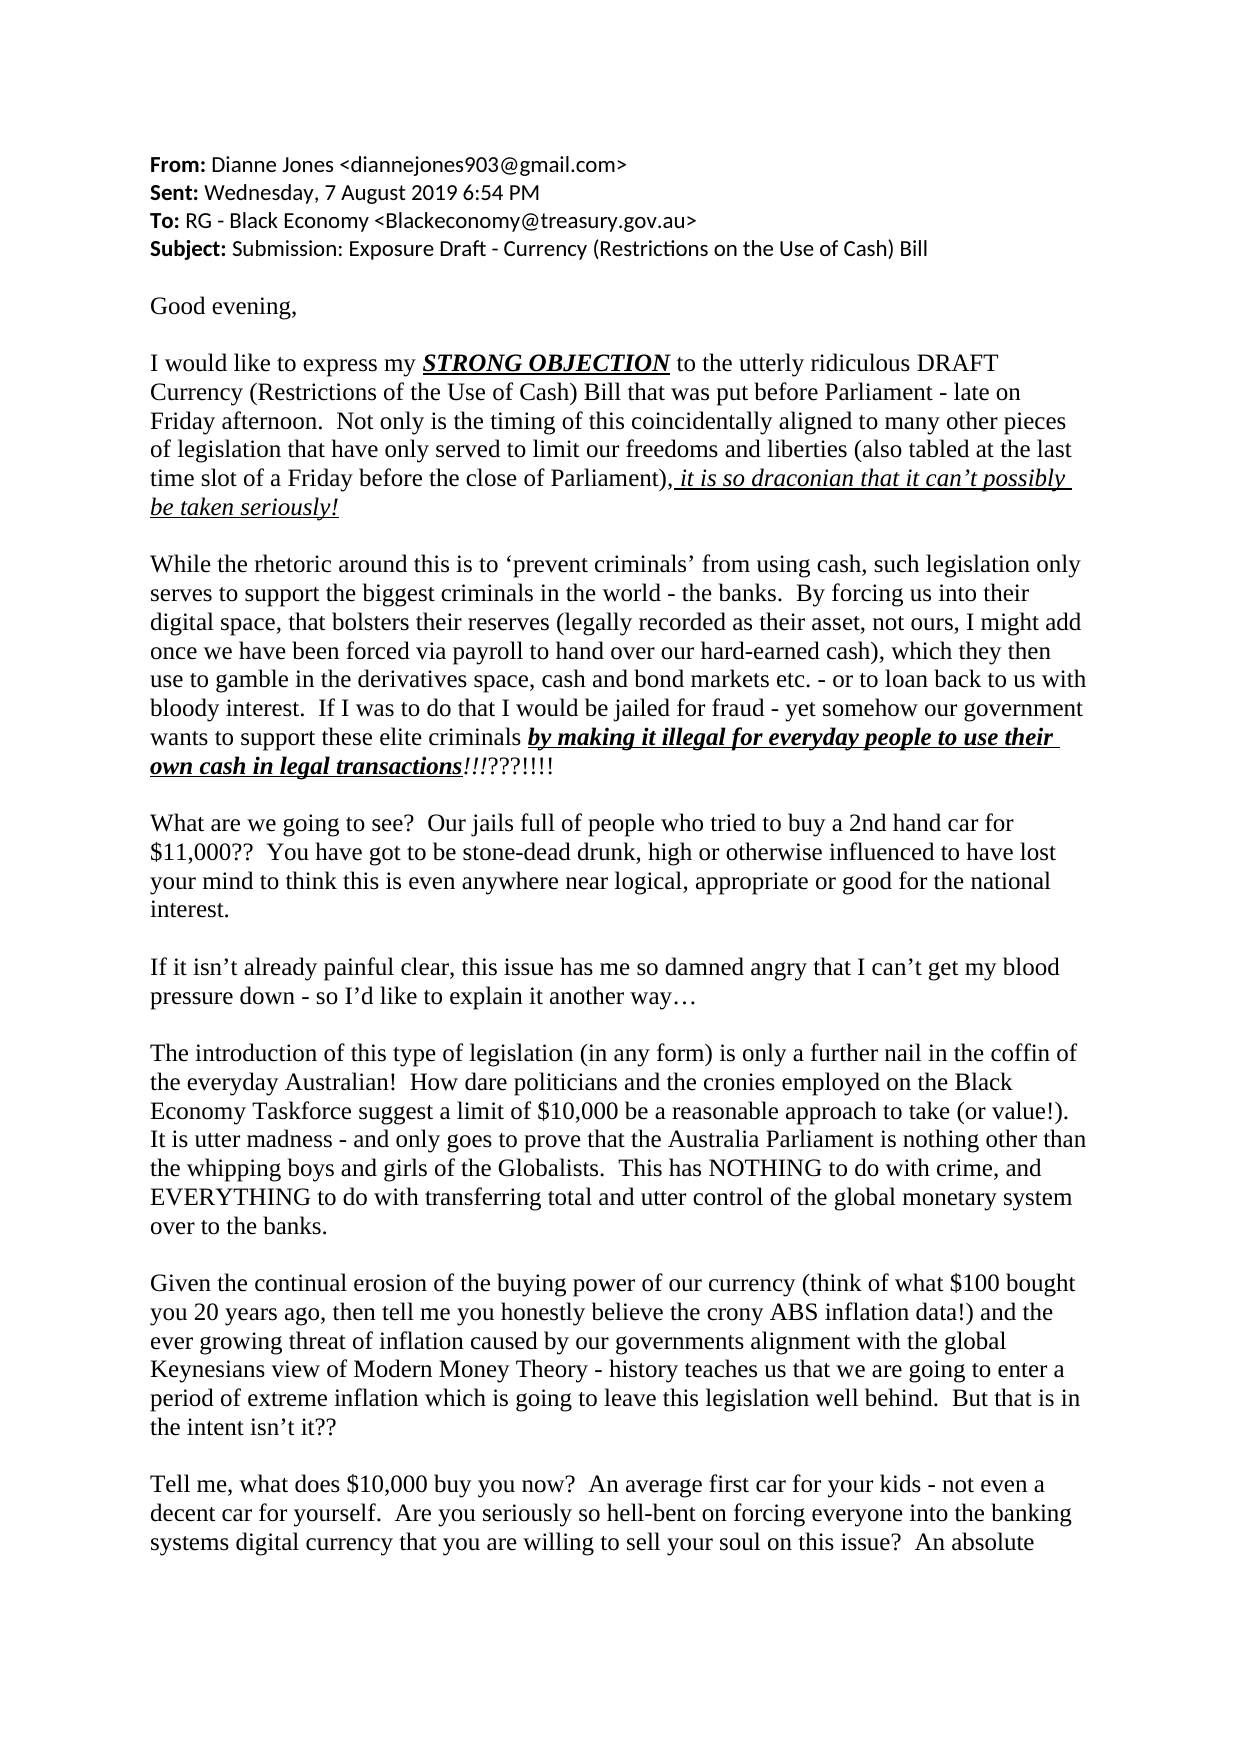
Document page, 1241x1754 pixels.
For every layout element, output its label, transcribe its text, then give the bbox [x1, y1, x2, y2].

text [150, 1469, 1090, 1556]
text From: Dianne Jones <diannejones903@gmail.com> Sent: Wednesday, 7 August 2019 6:54 PM To: RG - Black Economy <Blackeconomy@treasury.gov.au> Subject: Submission: Exposure Draft - Currency (Restrictions on the Use of Cash) Bill [150, 150, 1090, 262]
text The introduction of this type of legislation (in any form) is only a further nail in the coffin of the everyday Australian! How dare politicians and the cronies employed on the Black Economy Taskforce suggest a limit of $10,000 be a reasonable approach to take (or value!). It is utter madness - and only goes to prove that the Australia Parliament is nothing other than the whipping boys and girls of the Globalists. This has NOTHING to do with crime, and EVERYTHING to do with transferring total and utter control of the global monetary system over to the banks. [150, 1038, 1090, 1239]
text Given the continual erosion of the buying power of our currency (think of what $100 bought you 20 years ago, then tell me you honestly believe the crony ABS inflation data!) and the ever growing threat of inflation caused by our governments alignment with the global Keynesians view of Modern Money Theory - history teaches us that we are going to enter a period of extreme inflation which is going to leave this legislation well behind. But that is in the intent isn’t it?? [150, 1268, 1090, 1441]
text I would like to express my STRONG OBJECTION to the utterly ridiculous DRAFT Currency (Restrictions of the Use of Cash) Bill that was put before Parliament - late on Friday afternoon. Not only is the timing of this coincidentally aligned to many other pieces of legislation that have only served to limit our freedoms and liberties (also tabled at the last time slot of a Friday before the close of Parliament), it is so draconian that it can’t possibly be taken seriously! [150, 348, 1090, 521]
text What are we going to see? Our jails full of people who tried to buy a 2nd hand car for $11,000?? You have got to be stone-dead drunk, high or otherwise influenced to have lost your mind to think this is even anywhere near logical, appropriate or good for the national interest. [150, 808, 1090, 923]
text If it isn’t already painful clear, this issue has me so damned angry that I can’t get my blood pressure down - so I’d like to explain it another way… [150, 952, 1090, 1009]
text Good evening, [150, 291, 1090, 319]
text While the rhetoric around this is to ‘prevent criminals’ from using cash, such legislation only serves to support the biggest criminals in the world - the banks. By forcing us into their digital space, that bolsters their reserves (legally recorded as their asset, not ours, I might add once we have been forced via payroll to hand over our hard-earned cash), which they then use to gamble in the derivatives space, cash and bond markets etc. - or to loan back to us with bloody interest. If I was to do that I would be jailed for fraud - yet somehow our government wants to support these elite criminals by making it illegal for everyday people to use their own cash in legal transactions!!!???!!!! [150, 549, 1090, 779]
